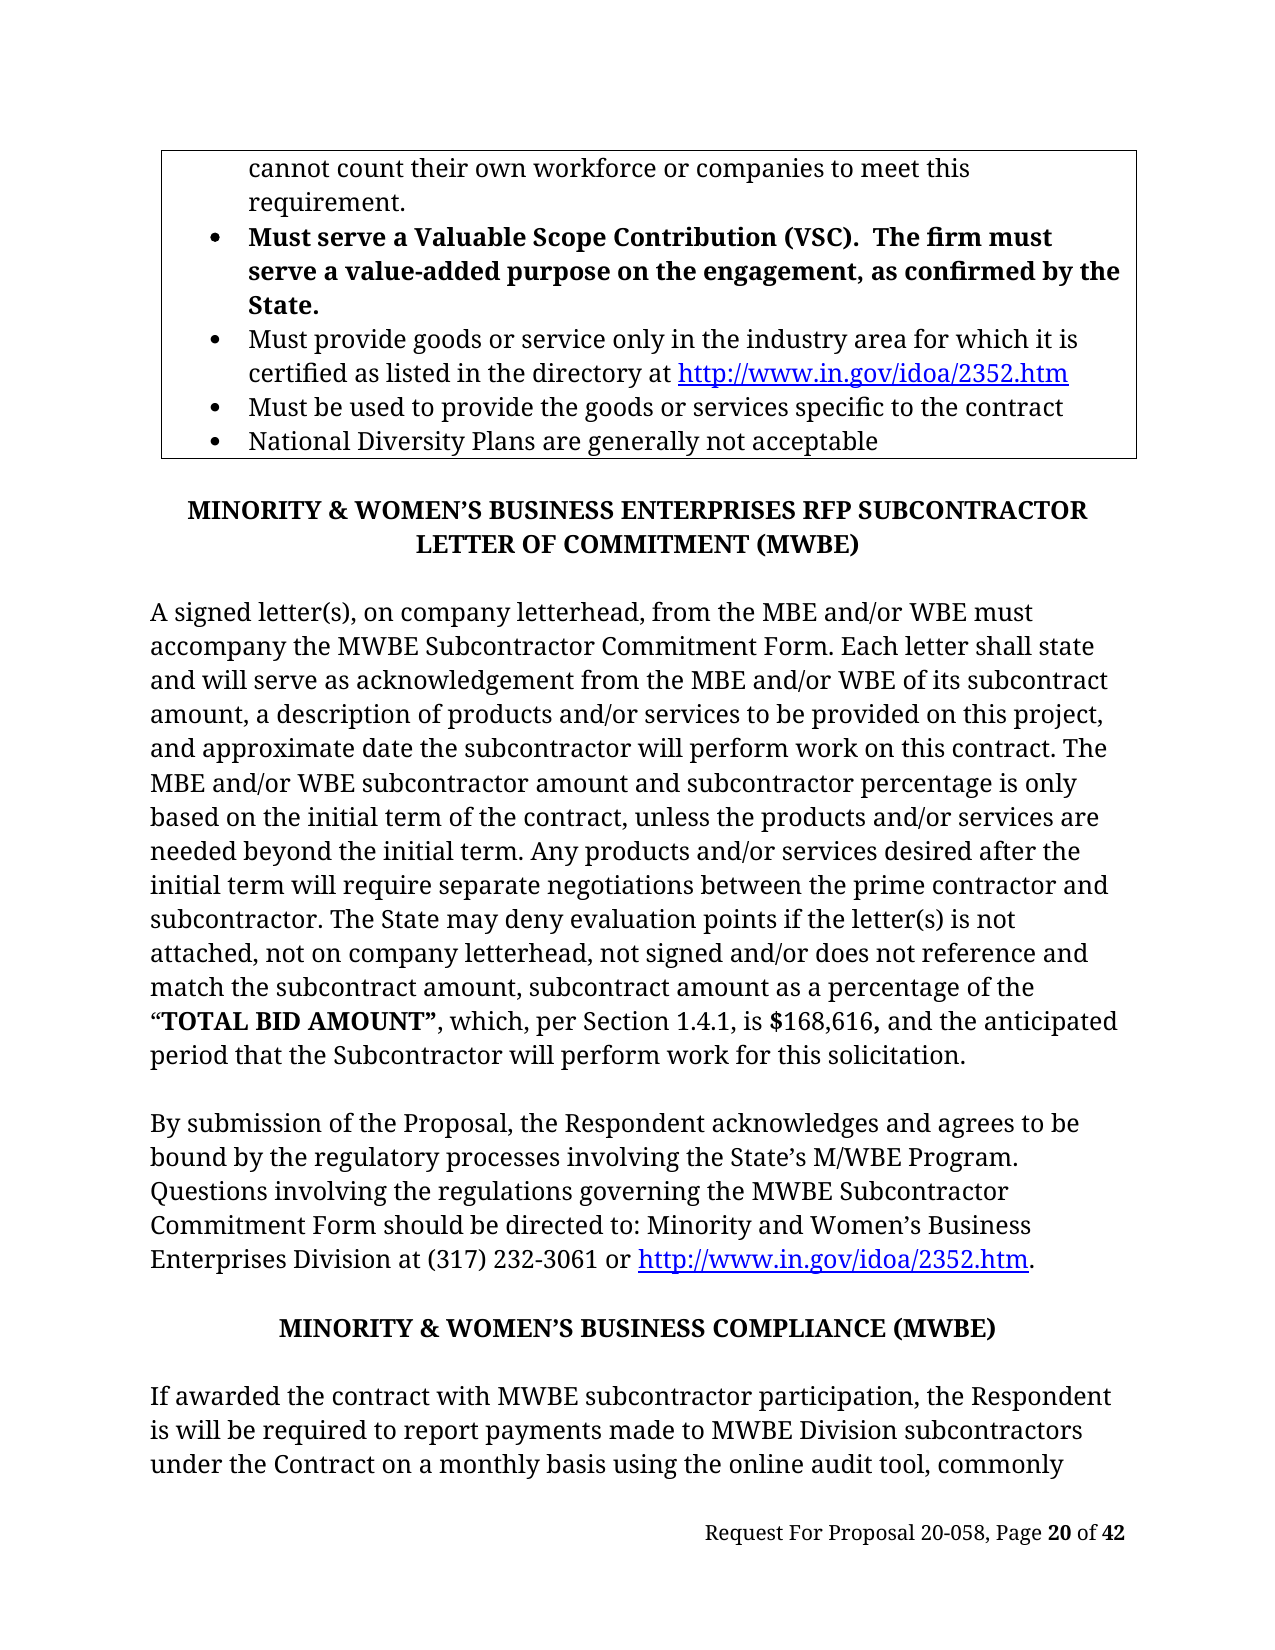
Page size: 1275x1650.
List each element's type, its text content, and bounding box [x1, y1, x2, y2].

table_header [162, 151, 1136, 458]
text By submission of the Proposal, the Respondent acknowledges and agrees to be bound by the regulatory processes involving the State’s M/WBE Program. Questions involving the regulations governing the MWBE Subcontractor Commitment Form should be directed to: Minority and Women’s Business Enterprises Division at (317) 232-3061 or http://www.in.gov/idoa/2352.htm. [150, 1106, 1125, 1276]
text A signed letter(s), on company letterhead, from the MBE and/or WBE must accompany the MWBE Subcontractor Commitment Form. Each letter shall state and will serve as acknowledgement from the MBE and/or WBE of its subcontract amount, a description of products and/or services to be provided on this project, and approximate date the subcontractor will perform work on this contract. The MBE and/or WBE subcontractor amount and subcontractor percentage is only based on the initial term of the contract, unless the products and/or services are needed beyond the initial term. Any products and/or services desired after the initial term will require separate negotiations between the prime contractor and subcontractor. The State may deny evaluation points if the letter(s) is not attached, not on company letterhead, not signed and/or does not reference and match the subcontract amount, subcontract amount as a percentage of the “TOTAL BID AMOUNT”, which, per Section 1.4.1, is $168,616, and the anticipated period that the Subcontractor will perform work for this solicitation. [150, 595, 1125, 1072]
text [150, 1378, 1125, 1481]
text Minority & Women’s Business Enterprises RFP Subcontractor Letter of Commitment (MWBE) [150, 493, 1125, 561]
text Minority & Women’s Business ComPLIANCE (MWBE) [150, 1310, 1125, 1344]
